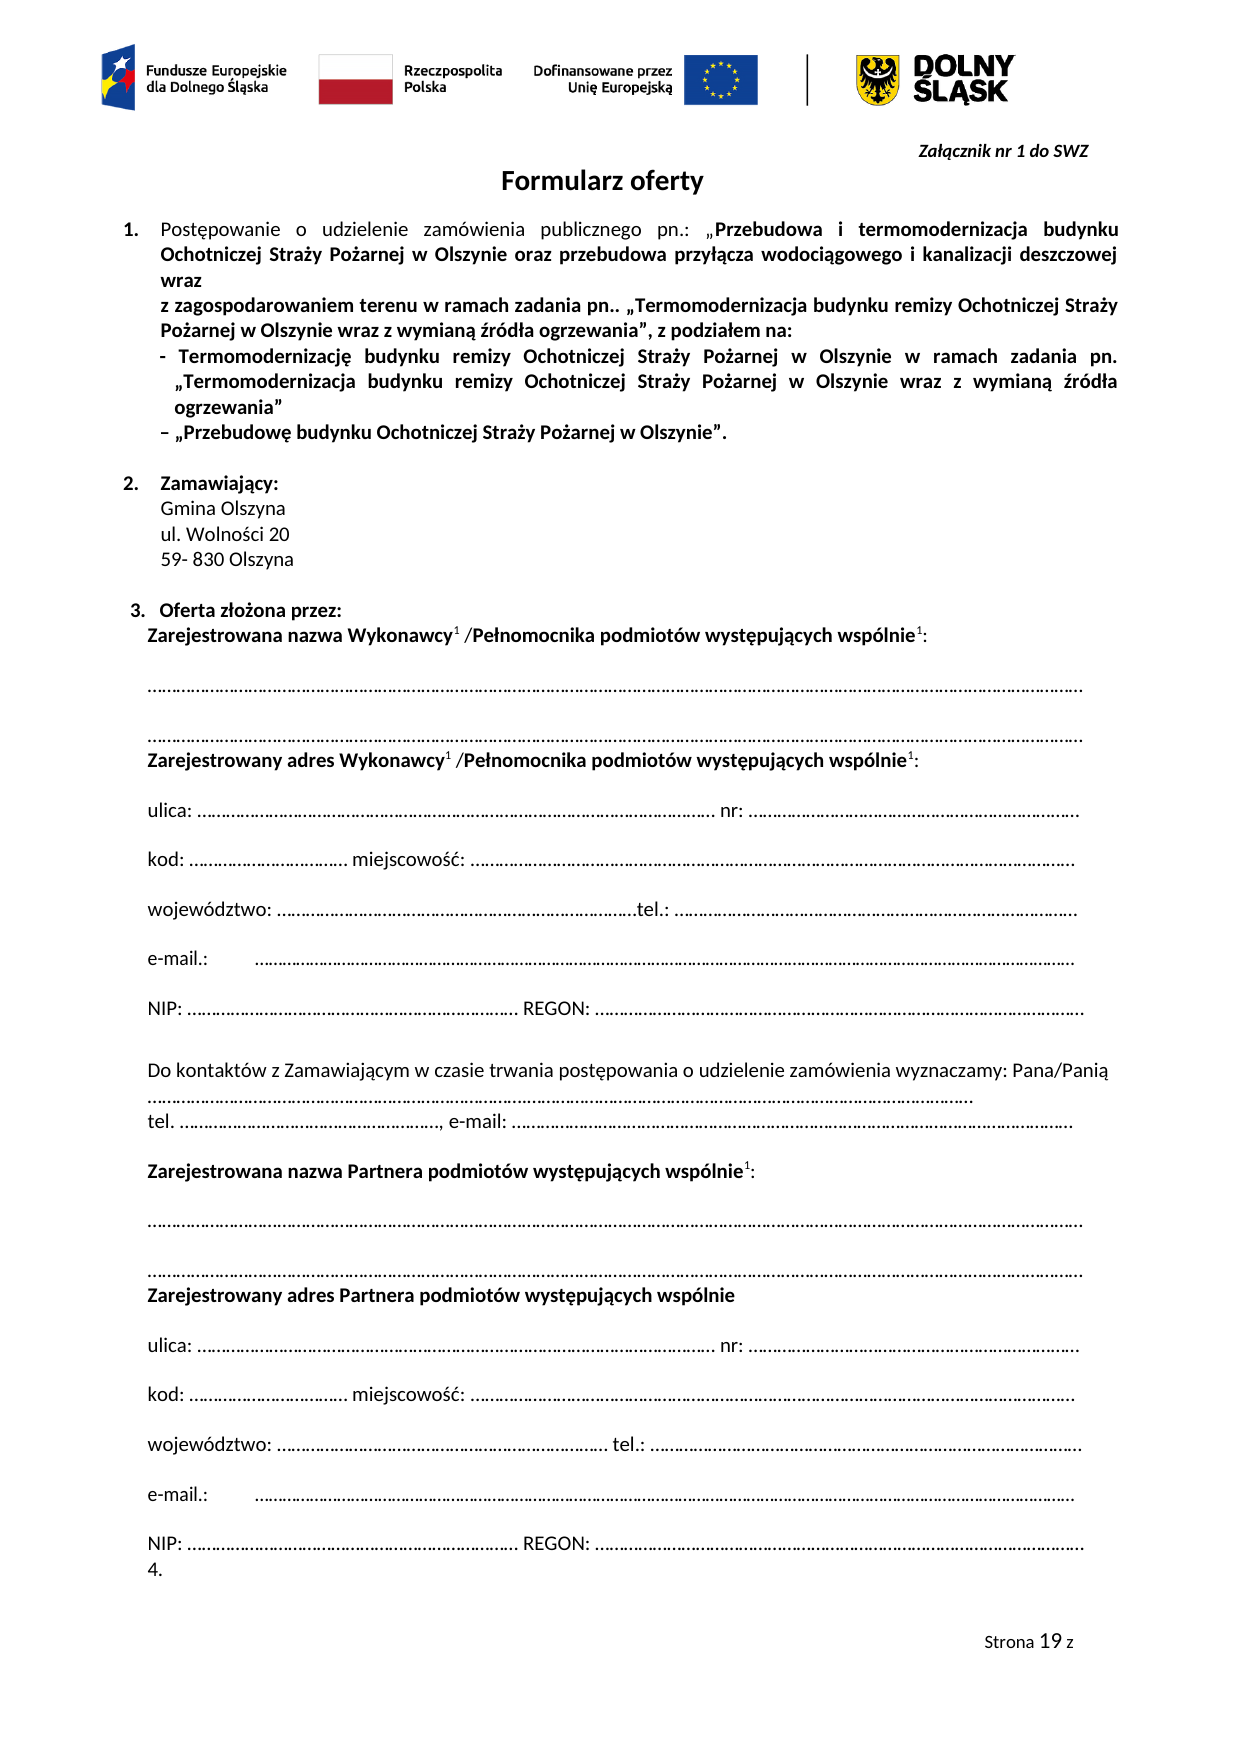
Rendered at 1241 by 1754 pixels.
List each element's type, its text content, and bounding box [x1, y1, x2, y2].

text kod: …………………………… miejscowość: ……………………………………………………………………………………………………………… [147, 1382, 1120, 1407]
subtitle Zarejestrowany adres Partnera podmiotów występujących wspólnie [147, 1282, 1120, 1308]
text ulica: ……………………………………………………………………………………………… nr: …………………………………………………………… [147, 797, 1120, 822]
subtitle Oferta złożona przez: [130, 597, 1120, 623]
text kod: …………………………… miejscowość: ……………………………………………………………………………………………………………… [147, 846, 1120, 872]
text ulica: ……………………………………………………………………………………………… nr: …………………………………………………………… [147, 1332, 1120, 1357]
list Zamawiający: [123, 470, 1120, 496]
text NIP: …………………………………………………………… REGON: ………………………………………………………………………………………… [147, 1530, 1120, 1556]
list Postępowanie o udzielenie zamówienia publicznego pn.: „Przebudowa i termomodernizacja budynku Ochotniczej Straży Pożarnej w Olszynie oraz przebudowa przyłącza wodociągowego i kanalizacji deszczowej wraz z zagospodarowaniem terenu w ramach zadania pn.. „Termomodernizacja budynku remizy Ochotniczej Straży Pożarnej w Olszynie wraz z wymianą źródła ogrzewania”, z podziałem na: [123, 216, 1119, 343]
list Gmina Olszyna [160, 496, 1119, 521]
text Załącznik nr 1 do SWZ [263, 139, 1090, 162]
picture [85, 28, 1031, 127]
subtitle Zarejestrowana nazwa Partnera podmiotów występujących wspólnie1: [147, 1158, 1120, 1183]
text …………………………………………………………………………………………………………………………………………………………………………… [147, 722, 1120, 747]
text tel. ………………………………………………, e-mail: ……………………………………………………………………………………………………… [147, 1108, 1120, 1134]
text Do kontaktów z Zamawiającym w czasie trwania postępowania o udzielenie zamówienia wyznaczamy: Pana/Panią …………………………………………………………………….………………………………………………………………………………… [147, 1057, 1120, 1108]
subtitle Zarejestrowany adres Wykonawcy1 /Pełnomocnika podmiotów występujących wspólnie1: [147, 747, 1120, 773]
text - Termomodernizację budynku remizy Ochotniczej Straży Pożarnej w Olszynie w ramach zadania pn. „Termomodernizacja budynku remizy Ochotniczej Straży Pożarnej w Olszynie wraz z wymianą źródła ogrzewania” [159, 343, 1119, 419]
text województwo: …………………………………………………………… tel.: ……………………………………………………………………………… [147, 1431, 1120, 1457]
text …………………………………………………………………………………………………………………………………………………………………………… [147, 1207, 1120, 1233]
text e-mail.: ……………………………………………………………………………………………………………………………………………………………… [147, 1481, 1120, 1506]
text e-mail.: ……………………………………………………………………………………………………………………………………………………………… [147, 946, 1120, 971]
text …………………………………………………………………………………………………………………………………………………………………………… [147, 672, 1120, 698]
text …………………………………………………………………………………………………………………………………………………………………………… [147, 1257, 1120, 1282]
text Zarejestrowana nazwa Wykonawcy1 /Pełnomocnika podmiotów występujących wspólnie1: [147, 623, 1120, 648]
text województwo: …………………………………………………………………tel.: ………………………………………………………………………… [147, 896, 1120, 921]
list 59- 830 Olszyna [160, 546, 1119, 572]
text NIP: …………………………………………………………… REGON: ………………………………………………………………………………………… [147, 995, 1120, 1021]
text Formularz oferty [85, 162, 1119, 198]
list ul. Wolności 20 [160, 521, 1119, 546]
text – „Przebudowę budynku Ochotniczej Straży Pożarnej w Olszynie”. [159, 419, 1119, 445]
